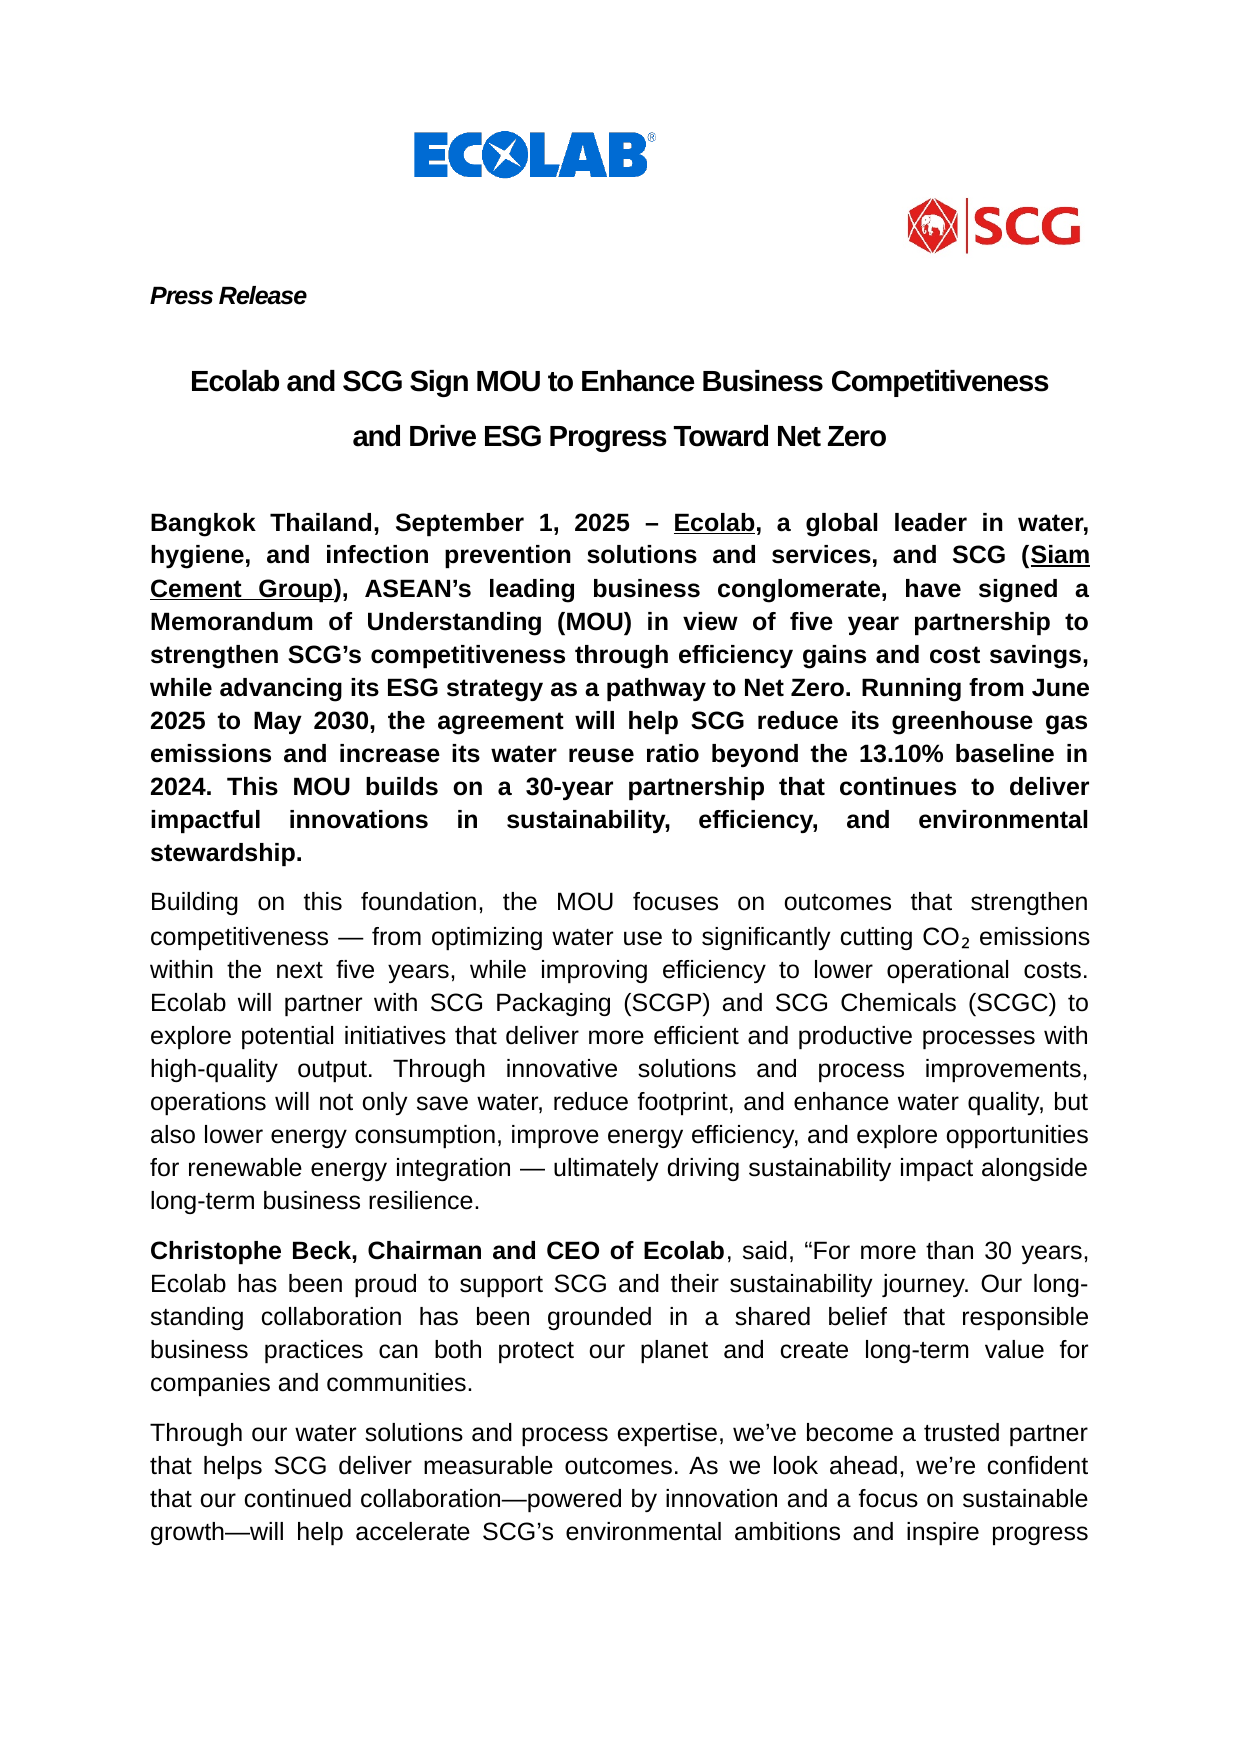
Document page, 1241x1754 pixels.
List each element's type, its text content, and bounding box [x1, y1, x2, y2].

text and Drive ESG Progress Toward Net Zero [150, 419, 1090, 453]
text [150, 1418, 1090, 1545]
text Christophe Beck, Chairman and CEO of Ecolab, said, “For more than 30 years, Ecolab has been proud to support SCG and their sustainability journey. Our long-standing collaboration has been grounded in a shared belief that responsible business practices can both protect our planet and create long-term value for companies and communities. [150, 1236, 1090, 1397]
picture [414, 131, 656, 181]
text Building on this foundation, the MOU focuses on outcomes that strengthen competitiveness — from optimizing water use to significantly cutting CO₂ emissions within the next five years, while improving efficiency to lower operational costs. Ecolab will partner with SCG Packaging (SCGP) and SCG Chemicals (SCGC) to explore potential initiatives that deliver more efficient and productive processes with high-quality output. Through innovative solutions and process improvements, operations will not only save water, reduce footprint, and enhance water quality, but also lower energy consumption, improve energy efficiency, and explore opportunities for renewable energy integration — ultimately driving sustainability impact alongside long-term business resilience. [150, 887, 1090, 1215]
text Ecolab and SCG Sign MOU to Enhance Business Competitiveness [150, 364, 1090, 397]
picture [895, 191, 1091, 260]
text Bangkok Thailand, September 1, 2025 – Ecolab, a global leader in water, hygiene, and infection prevention solutions and services, and SCG (Siam Cement Group), ASEAN’s leading business conglomerate, have signed a Memorandum of Understanding (MOU) in view of five year partnership to strengthen SCG’s competitiveness through efficiency gains and cost savings, while advancing its ESG strategy as a pathway to Net Zero. Running from June 2025 to May 2030, the agreement will help SCG reduce its greenhouse gas emissions and increase its water reuse ratio beyond the 13.10% baseline in 2024. This MOU builds on a 30-year partnership that continues to deliver impactful innovations in sustainability, efficiency, and environmental stewardship. [150, 507, 1090, 866]
text Press Release [150, 281, 1090, 310]
